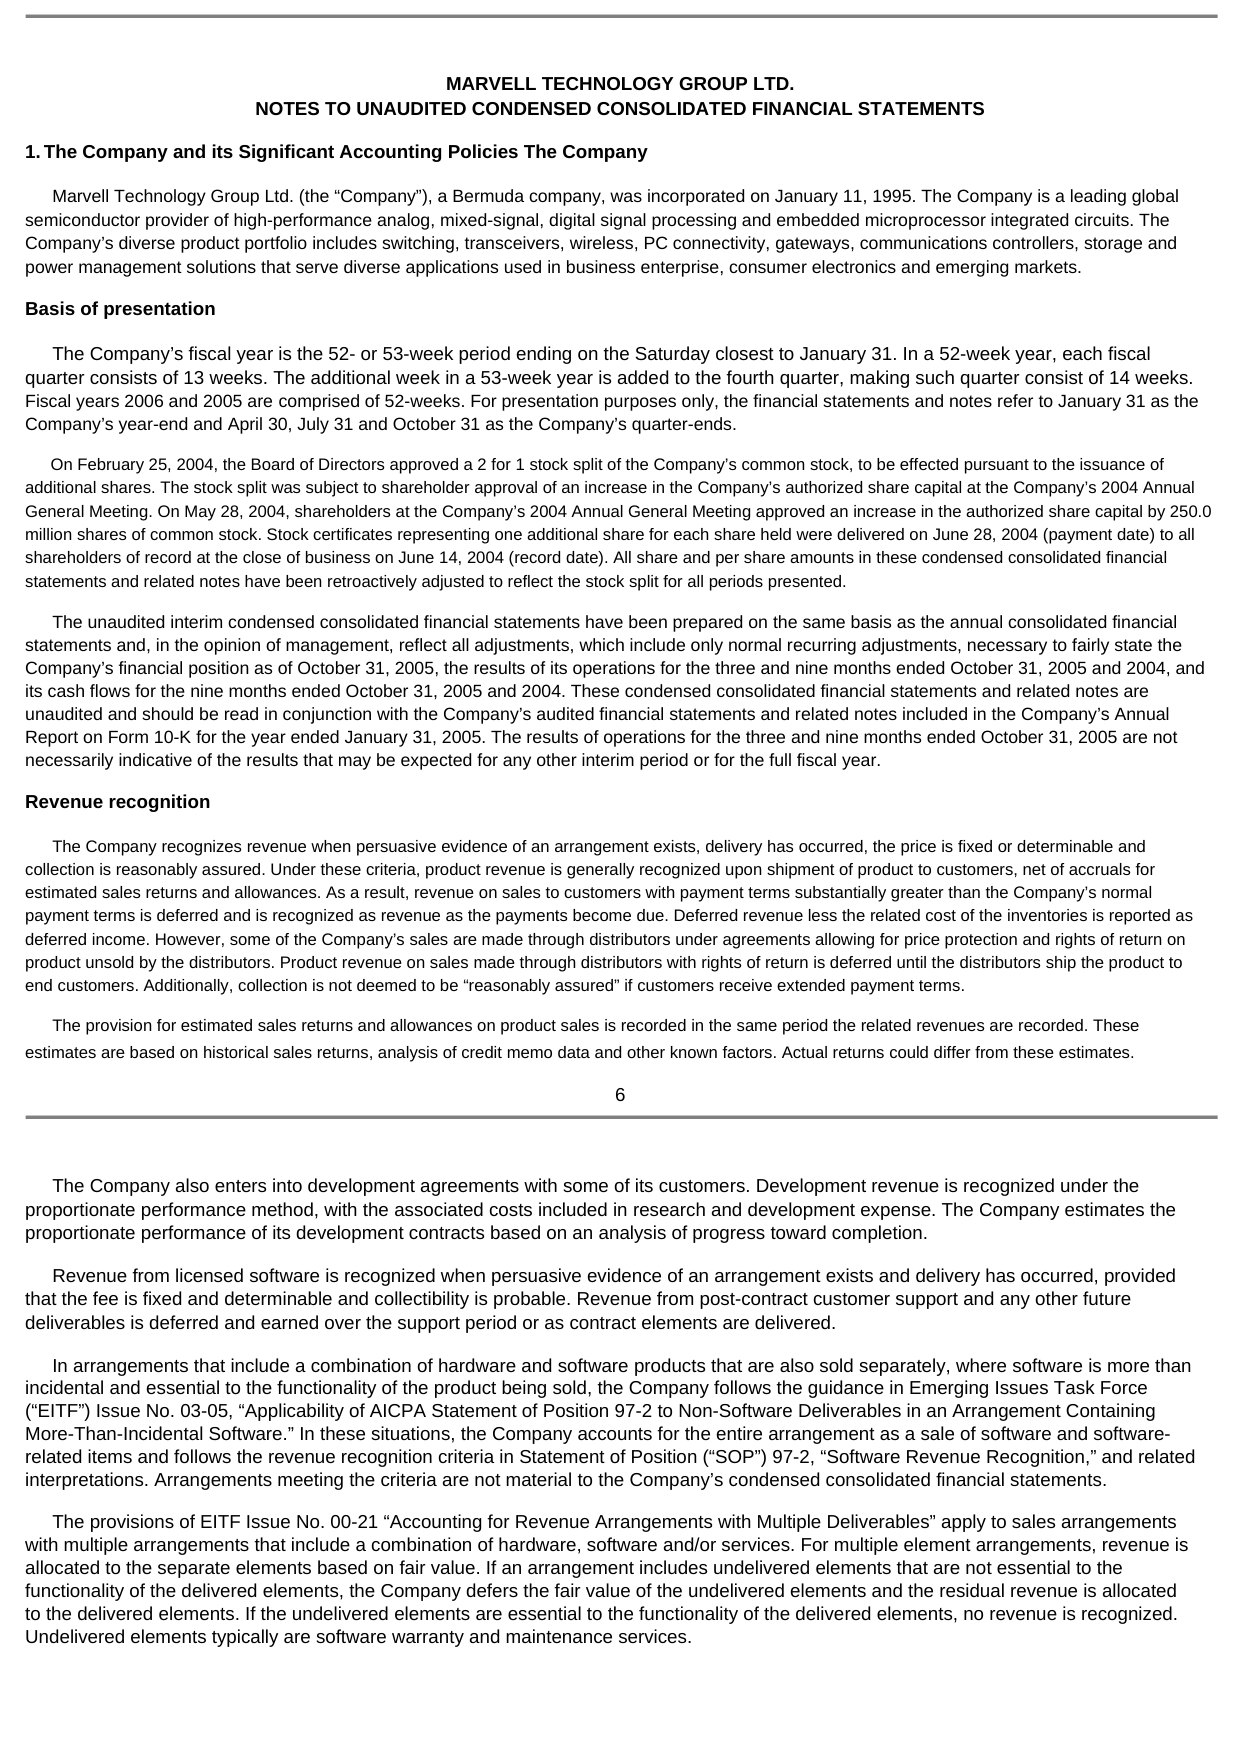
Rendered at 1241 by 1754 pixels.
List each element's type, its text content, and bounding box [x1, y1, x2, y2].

text Revenue from licensed software is recognized when persuasive evidence of an arrangement exists and delivery has occurred, provided that the fee is fixed and determinable and collectibility is probable. Revenue from post-contract customer support and any other future deliverables is deferred and earned over the support period or as contract elements are delivered. [25, 1264, 1211, 1333]
list The Company and its Significant Accounting Policies The Company [25, 141, 1215, 162]
text The Company also enters into development agreements with some of its customers. Development revenue is recognized under the proportionate performance method, with the associated costs included in research and development expense. The Company estimates the proportionate performance of its development contracts based on an analysis of progress toward completion. [25, 1175, 1197, 1244]
picture [25, 1115, 1218, 1119]
text The Company recognizes revenue when persuasive evidence of an arrangement exists, delivery has occurred, the price is fixed or determinable and collection is reasonably assured. Under these criteria, product revenue is generally recognized upon shipment of product to customers, net of accruals for estimated sales returns and allowances. As a result, revenue on sales to customers with payment terms substantially greater than the Company’s normal payment terms is deferred and is recognized as revenue as the payments become due. Deferred revenue less the related cost of the inventories is reported as deferred income. However, some of the Company’s sales are made through distributors under agreements allowing for price protection and rights of return on product unsold by the distributors. Product revenue on sales made through distributors with rights of return is deferred until the distributors ship the product to end customers. Additionally, collection is not deemed to be “reasonably assured” if customers receive extended payment terms. [25, 837, 1215, 995]
text NOTES TO UNAUDITED CONDENSED CONSOLIDATED FINANCIAL STATEMENTS [25, 97, 1215, 119]
text Basis of presentation [25, 298, 1215, 319]
text 6 [25, 1083, 1215, 1105]
text The Company’s fiscal year is the 52- or 53-week period ending on the Saturday closest to January 31. In a 52-week year, each fiscal quarter consists of 13 weeks. The additional week in a 53-week year is added to the fourth quarter, making such quarter consist of 14 weeks. Fiscal years 2006 and 2005 are comprised of 52-weeks. For presentation purposes only, the financial statements and notes refer to January 31 as the Company’s year-end and April 30, July 31 and October 31 as the Company’s quarter-ends. [25, 343, 1209, 434]
text Marvell Technology Group Ltd. (the “Company”), a Bermuda company, was incorporated on January 11, 1995. The Company is a leading global semiconductor provider of high-performance analog, mixed-signal, digital signal processing and embedded microprocessor integrated circuits. The Company’s diverse product portfolio includes switching, transceivers, wireless, PC connectivity, gateways, communications controllers, storage and power management solutions that serve diverse applications used in business enterprise, consumer electronics and emerging markets. [25, 186, 1190, 277]
text The provisions of EITF Issue No. 00-21 “Accounting for Revenue Arrangements with Multiple Deliverables” apply to sales arrangements with multiple arrangements that include a combination of hardware, software and/or services. For multiple element arrangements, revenue is allocated to the separate elements based on fair value. If an arrangement includes undelivered elements that are not essential to the functionality of the delivered elements, the Company defers the fair value of the undelivered elements and the residual revenue is allocated to the delivered elements. If the undelivered elements are essential to the functionality of the delivered elements, no revenue is recognized. Undelivered elements typically are software warranty and maintenance services. [25, 1511, 1194, 1647]
picture [25, 14, 1218, 18]
text In arrangements that include a combination of hardware and software products that are also sold separately, where software is more than incidental and essential to the functionality of the product being sold, the Company follows the guidance in Emerging Issues Task Force (“EITF”) Issue No. 03-05, “Applicability of AICPA Statement of Position 97-2 to Non-Software Deliverables in an Arrangement Containing More-Than-Incidental Software.” In these situations, the Company accounts for the entire arrangement as a sale of software and software-related items and follows the revenue recognition criteria in Statement of Position (“SOP”) 97-2, “Software Revenue Recognition,” and related interpretations. Arrangements meeting the criteria are not material to the Company’s condensed consolidated financial statements. [25, 1354, 1207, 1490]
text The unaudited interim condensed consolidated financial statements have been prepared on the same basis as the annual consolidated financial statements and, in the opinion of management, reflect all adjustments, which include only normal recurring adjustments, necessary to fairly state the Company’s financial position as of October 31, 2005, the results of its operations for the three and nine months ended October 31, 2005 and 2004, and its cash flows for the nine months ended October 31, 2005 and 2004. These condensed consolidated financial statements and related notes are unaudited and should be read in conjunction with the Company’s audited financial statements and related notes included in the Company’s Annual Report on Form 10-K for the year ended January 31, 2005. The results of operations for the three and nine months ended October 31, 2005 are not necessarily indicative of the results that may be expected for any other interim period or for the full fiscal year. [25, 612, 1215, 771]
text The provision for estimated sales returns and allowances on product sales is recorded in the same period the related revenues are recorded. These estimates are based on historical sales returns, analysis of credit memo data and other known factors. Actual returns could differ from these estimates. [25, 1016, 1151, 1062]
text On February 25, 2004, the Board of Directors approved a 2 for 1 stock split of the Company’s common stock, to be effected pursuant to the issuance of additional shares. The stock split was subject to shareholder approval of an increase in the Company’s authorized share capital at the Company’s 2004 Annual General Meeting. On May 28, 2004, shareholders at the Company’s 2004 Annual General Meeting approved an increase in the authorized share capital by 250.0 million shares of common stock. Stock certificates representing one additional share for each share held were delivered on June 28, 2004 (payment date) to all shareholders of record at the close of business on June 14, 2004 (record date). All share and per share amounts in these condensed consolidated financial statements and related notes have been retroactively adjusted to reflect the stock split for all periods presented. [25, 455, 1213, 591]
text Revenue recognition [25, 791, 1215, 813]
text MARVELL TECHNOLOGY GROUP LTD. [25, 73, 1215, 95]
